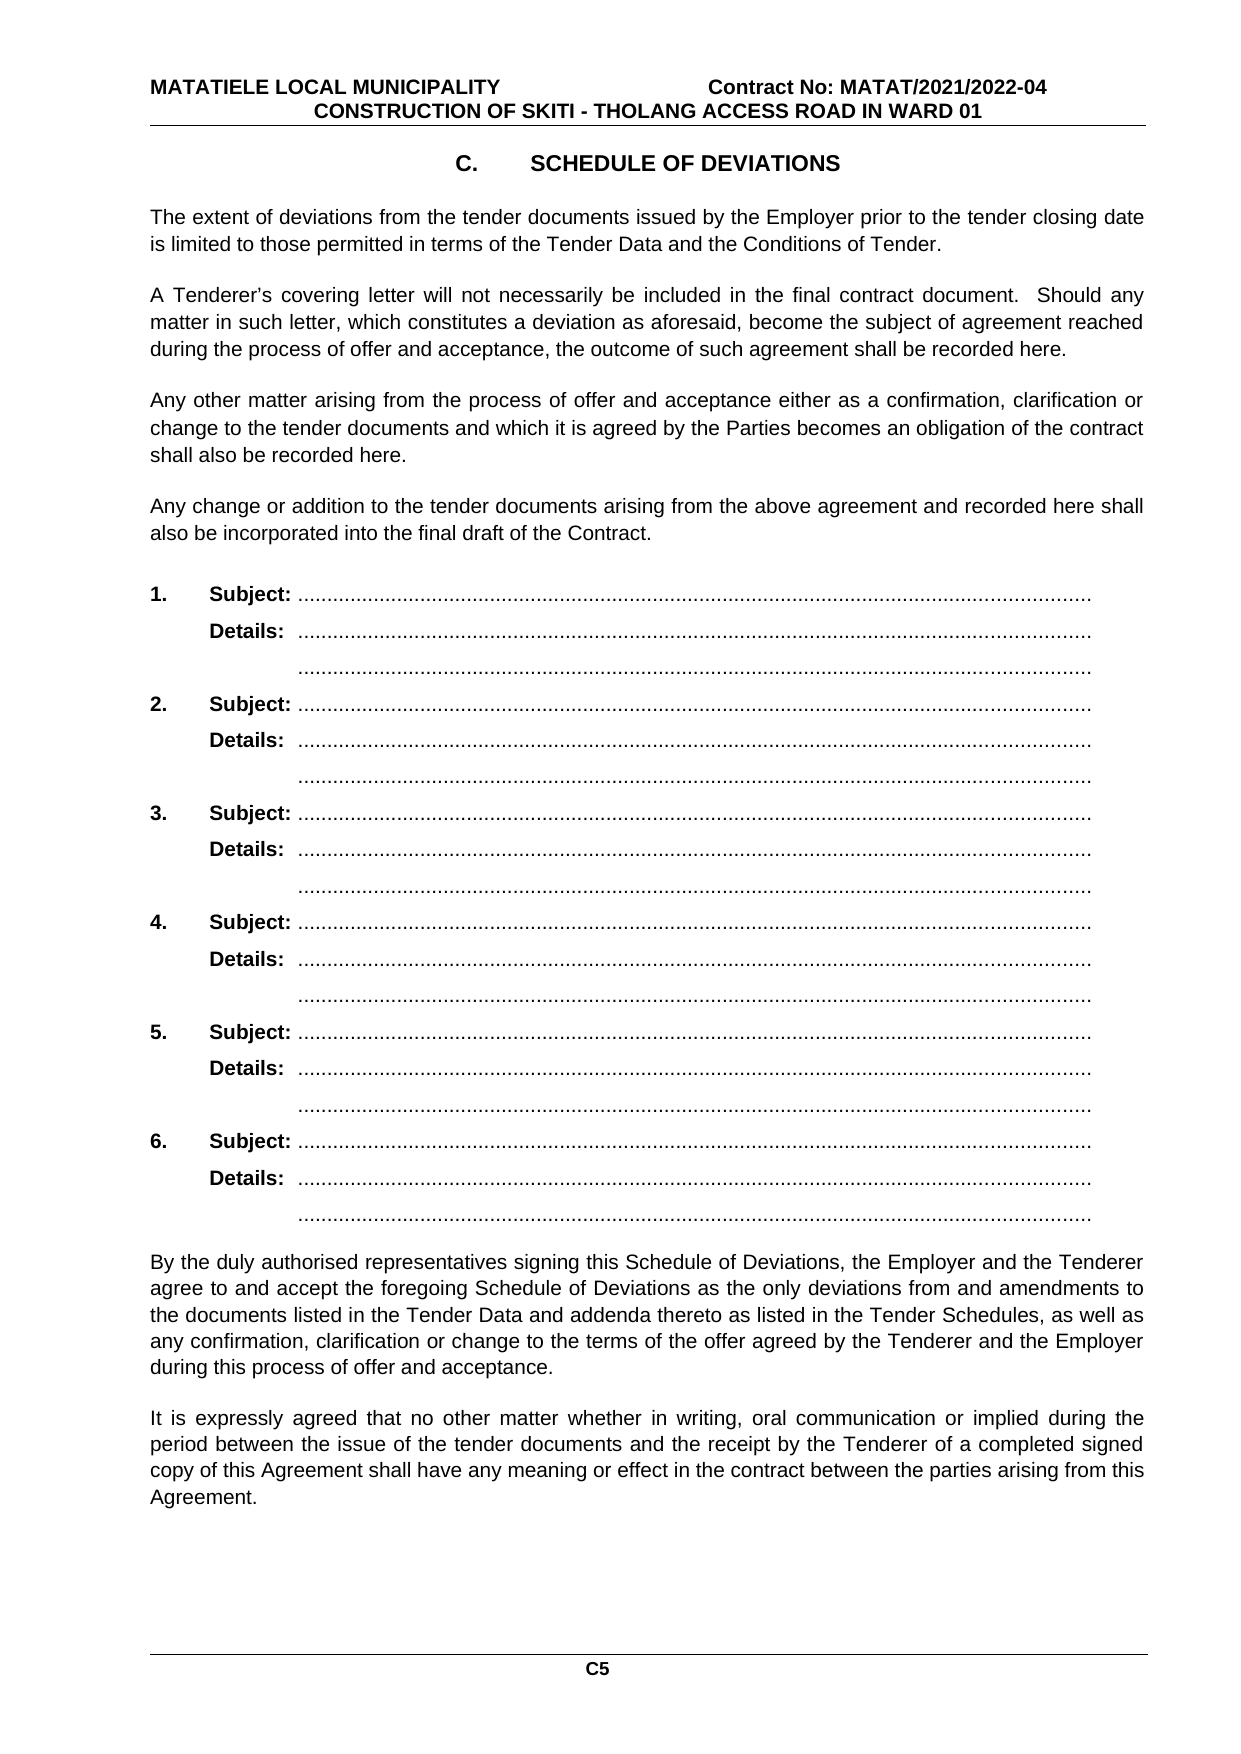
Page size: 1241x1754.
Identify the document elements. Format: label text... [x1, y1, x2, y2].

text The extent of deviations from the tender documents issued by the Employer prior to the tender closing date is limited to those permitted in terms of the Tender Data and the Conditions of Tender. [150, 203, 1146, 257]
text 2. Subject: [150, 691, 1146, 715]
text Any other matter arising from the process of offer and acceptance either as a confirmation, clarification or change to the tender documents and which it is agreed by the Parties becomes an obligation of the contract shall also be recorded here. [150, 386, 1146, 467]
text By the duly authorised representatives signing this Schedule of Deviations, the Employer and the Tenderer agree to and accept the foregoing Schedule of Deviations as the only deviations from and amendments to the documents listed in the Tender Data and addenda thereto as listed in the Tender Schedules, as well as any confirmation, clarification or change to the terms of the offer agreed by the Tenderer and the Employer during this process of offer and acceptance. [150, 1250, 1146, 1379]
text Details: [150, 728, 1146, 752]
text 1. Subject: [150, 582, 1146, 606]
text Details: [150, 947, 1146, 971]
text 3. Subject: [150, 801, 1146, 825]
text C. SCHEDULE OF DEVIATIONS [150, 150, 1146, 176]
text 4. Subject: [150, 910, 1146, 934]
text 5. Subject: [150, 1019, 1146, 1043]
text 6. Subject: [150, 1129, 1146, 1153]
text Details: [150, 837, 1146, 861]
text Any change or addition to the tender documents arising from the above agreement and recorded here shall also be incorporated into the final draft of the Contract. [150, 491, 1146, 546]
text Details: [150, 618, 1146, 642]
text Details: [150, 1056, 1146, 1080]
text A Tenderer’s covering letter will not necessarily be included in the final contract document. Should any matter in such letter, which constitutes a deviation as aforesaid, become the subject of agreement reached during the process of offer and acceptance, the outcome of such agreement shall be recorded here. [150, 281, 1146, 362]
text Details: [150, 1165, 1146, 1189]
text It is expressly agreed that no other matter whether in writing, oral communication or implied during the period between the issue of the tender documents and the receipt by the Tenderer of a completed signed copy of this Agreement shall have any meaning or effect in the contract between the parties arising from this Agreement. [150, 1406, 1146, 1508]
